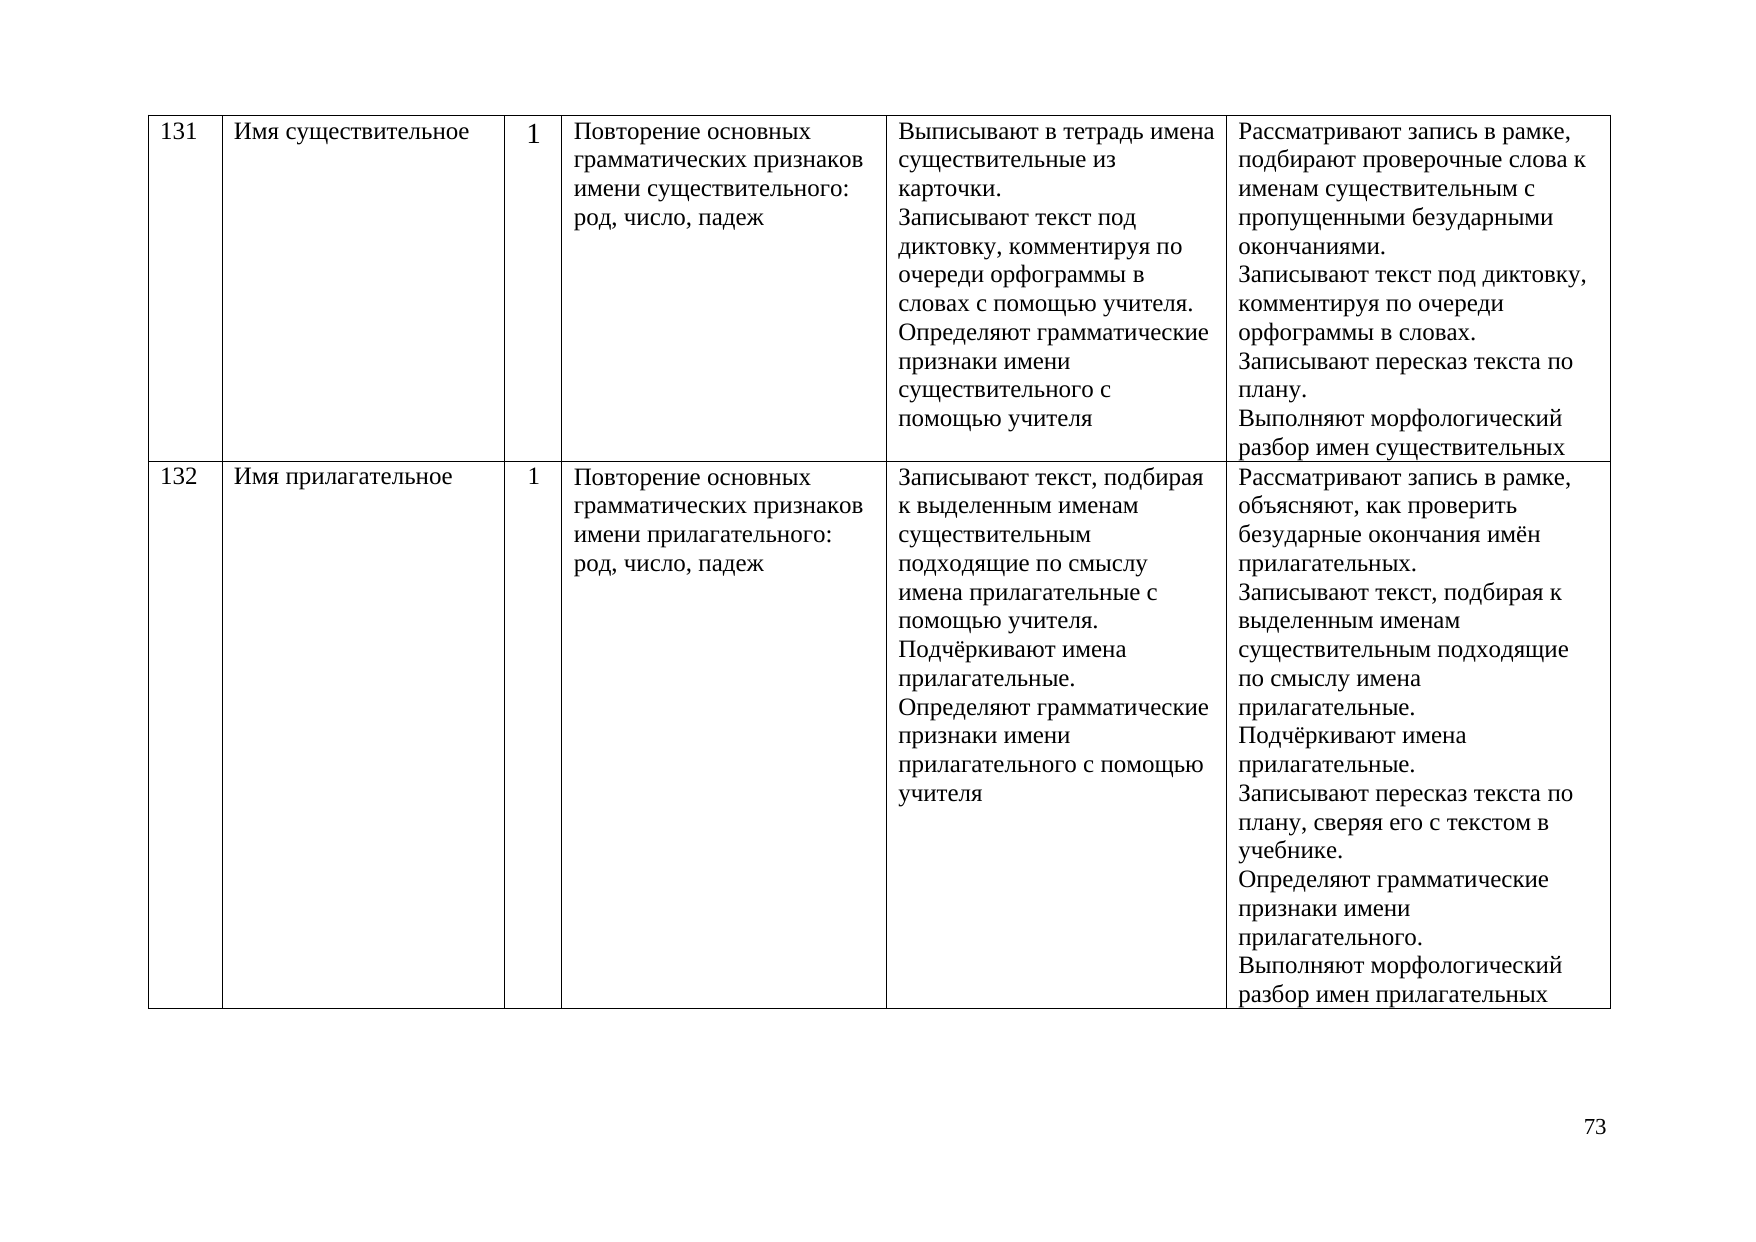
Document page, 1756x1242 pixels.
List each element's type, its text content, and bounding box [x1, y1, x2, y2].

table_cell Повторение основных грамматических признаков имени прилагательного: род, число, падеж [562, 462, 886, 1008]
table_cell Записывают текст, подбирая к выделенным именам существительным подходящие по смыслу имена прилагательные с помощью учителя. Подчёркивают имена прилагательные. Определяют грамматические признаки имени прилагательного с помощью учителя [887, 462, 1226, 1008]
table_header Повторение основных грамматических признаков имени существительного: род, число, падеж [562, 116, 886, 461]
table_cell 1 [505, 462, 561, 1008]
table_header Выписывают в тетрадь имена существительные из карточки. Записывают текст под диктовку, комментируя по очереди орфограммы в словах с помощью учителя. Определяют грамматические признаки имени существительного с помощью учителя [887, 116, 1226, 461]
table_header 131 [149, 116, 222, 461]
table_header Имя существительное [223, 116, 504, 461]
table_cell Рассматривают запись в рамке, объясняют, как проверить безударные окончания имён прилагательных. Записывают текст, подбирая к выделенным именам существительным подходящие по смыслу имена прилагательные. Подчёркивают имена прилагательные. Записывают пересказ текста по плану, сверяя его с текстом в учебнике. Определяют грамматические признаки имени прилагательного. Выполняют морфологический разбор имен прилагательных [1227, 462, 1610, 1008]
table_header Рассматривают запись в рамке, подбирают проверочные слова к именам существительным с пропущенными безударными окончаниями. Записывают текст под диктовку, комментируя по очереди орфограммы в словах. Записывают пересказ текста по плану. Выполняют морфологический разбор имен существительных [1227, 116, 1610, 461]
table_cell 132 [149, 462, 222, 1008]
table_header 1 [505, 116, 561, 461]
table_cell Имя прилагательное [223, 462, 504, 1008]
